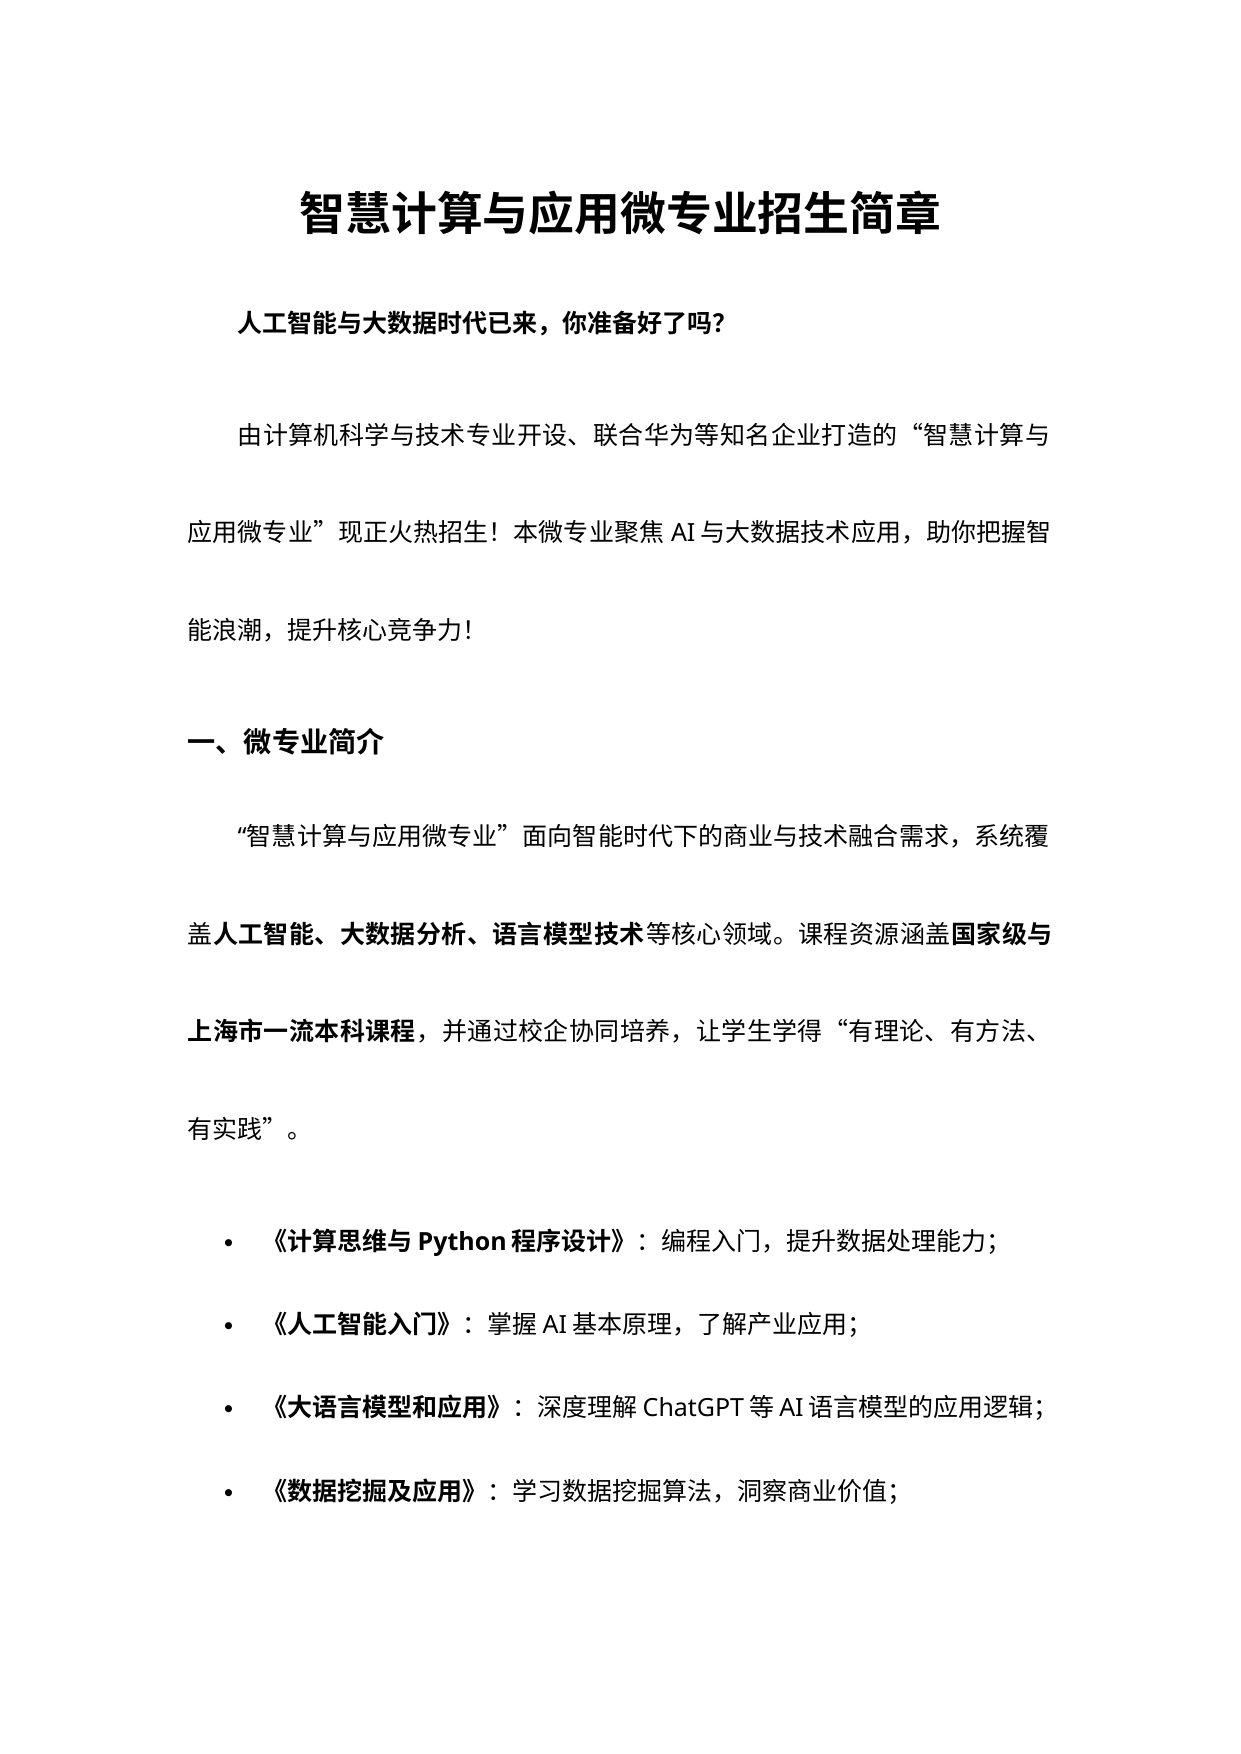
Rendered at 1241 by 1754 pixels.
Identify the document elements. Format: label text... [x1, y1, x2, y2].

list 《数据挖掘及应用》：学习数据挖掘算法，洞察商业价值； [225, 1457, 1053, 1522]
text 人工智能与大数据时代已来，你准备好了吗？ [187, 289, 1053, 354]
text 由计算机科学与技术专业开设、联合华为等知名企业打造的“智慧计算与应用微专业”现正火热招生！本微专业聚焦AI与大数据技术应用，助你把握智能浪潮，提升核心竞争力！ [187, 401, 1053, 661]
text 一、微专业简介 [187, 708, 1053, 773]
list 《大语言模型和应用》：深度理解ChatGPT等AI语言模型的应用逻辑； [225, 1373, 1053, 1438]
list 《人工智能入门》：掌握AI基本原理，了解产业应用； [225, 1290, 1053, 1355]
text “智慧计算与应用微专业”面向智能时代下的商业与技术融合需求，系统覆盖人工智能、大数据分析、语言模型技术等核心领域。课程资源涵盖国家级与上海市一流本科课程，并通过校企协同培养，让学生学得“有理论、有方法、有实践”。 [187, 802, 1053, 1160]
list 《计算思维与Python程序设计》：编程入门，提升数据处理能力； [225, 1207, 1053, 1272]
text 智慧计算与应用微专业招生简章 [187, 162, 1053, 259]
